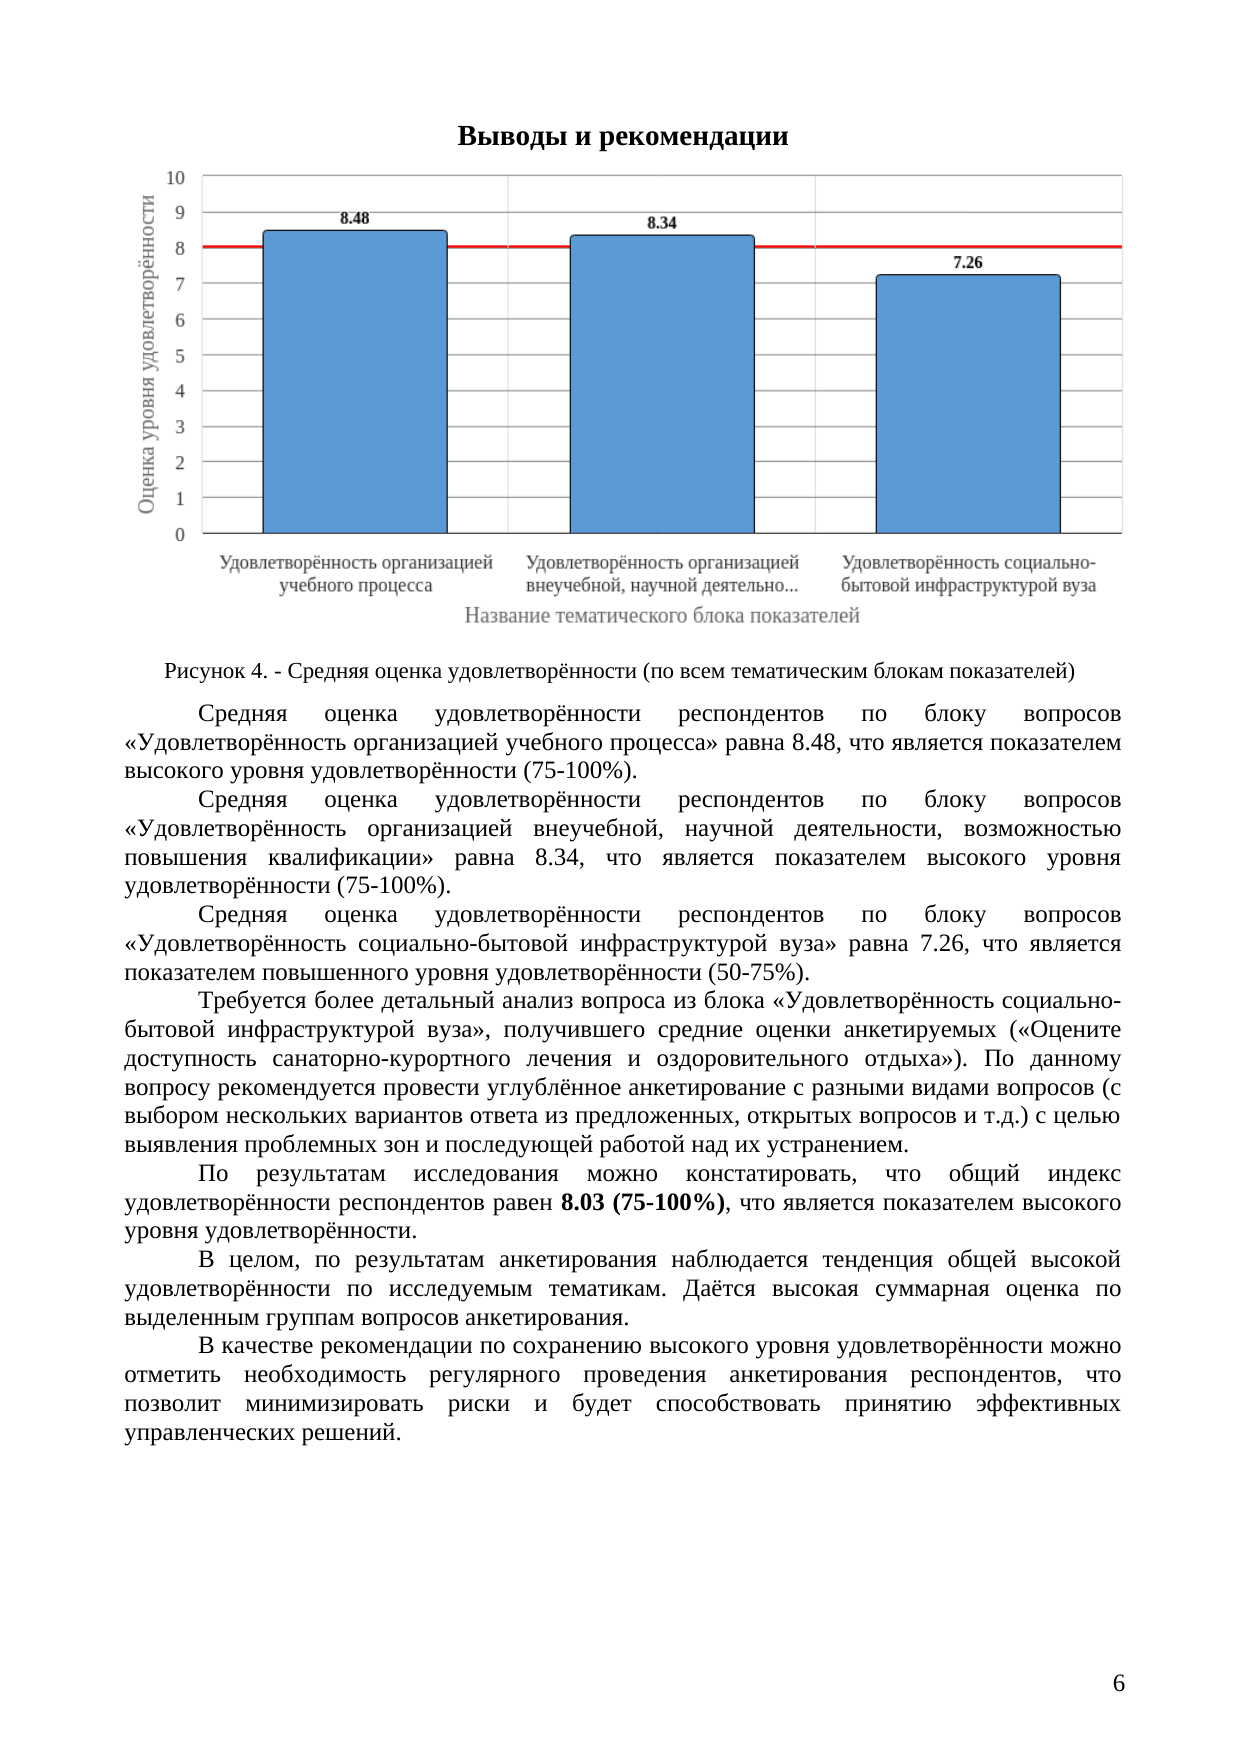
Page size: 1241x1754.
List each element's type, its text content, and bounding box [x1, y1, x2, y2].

subtitle Выводы и рекомендации [124, 118, 1122, 152]
text По результатам исследования можно констатировать, что общий индекс удовлетворённости респондентов равен 8.03 (75-100%), что является показателем высокого уровня удовлетворённости. [124, 1158, 1122, 1244]
text Средняя оценка удовлетворённости респондентов по блоку вопросов «Удовлетворённость социально-бытовой инфраструктурой вуза» равна 7.26, что является показателем повышенного уровня удовлетворённости (50-75%). [124, 899, 1122, 985]
text Рисунок 4. - Средняя оценка удовлетворённости (по всем тематическим блокам показателей) [118, 657, 1122, 683]
text Средняя оценка удовлетворённости респондентов по блоку вопросов «Удовлетворённость организацией учебного процесса» равна 8.48, что является показателем высокого уровня удовлетворённости (75-100%). [124, 698, 1122, 784]
text Требуется более детальный анализ вопроса из блока «Удовлетворённость социально-бытовой инфраструктурой вуза», получившего средние оценки анкетируемых («Оцените доступность санаторно-курортного лечения и оздоровительного отдыха»). По данному вопросу рекомендуется провести углублённое анкетирование с разными видами вопросов (с выбором нескольких вариантов ответа из предложенных, открытых вопросов и т.д.) с целью выявления проблемных зон и последующей работой над их устранением. [124, 985, 1122, 1158]
text В целом, по результатам анкетирования наблюдается тенденция общей высокой удовлетворённости по исследуемым тематикам. Даётся высокая суммарная оценка по выделенным группам вопросов анкетирования. [124, 1244, 1122, 1330]
text В качестве рекомендации по сохранению высокого уровня удовлетворённости можно отметить необходимость регулярного проведения анкетирования респондентов, что позволит минимизировать риски и будет способствовать принятию эффективных управленческих решений. [124, 1330, 1122, 1445]
text Средняя оценка удовлетворённости респондентов по блоку вопросов «Удовлетворённость организацией внеучебной, научной деятельности, возможностью повышения квалификации» равна 8.34, что является показателем высокого уровня удовлетворённости (75-100%). [124, 784, 1122, 899]
picture [118, 164, 1134, 643]
